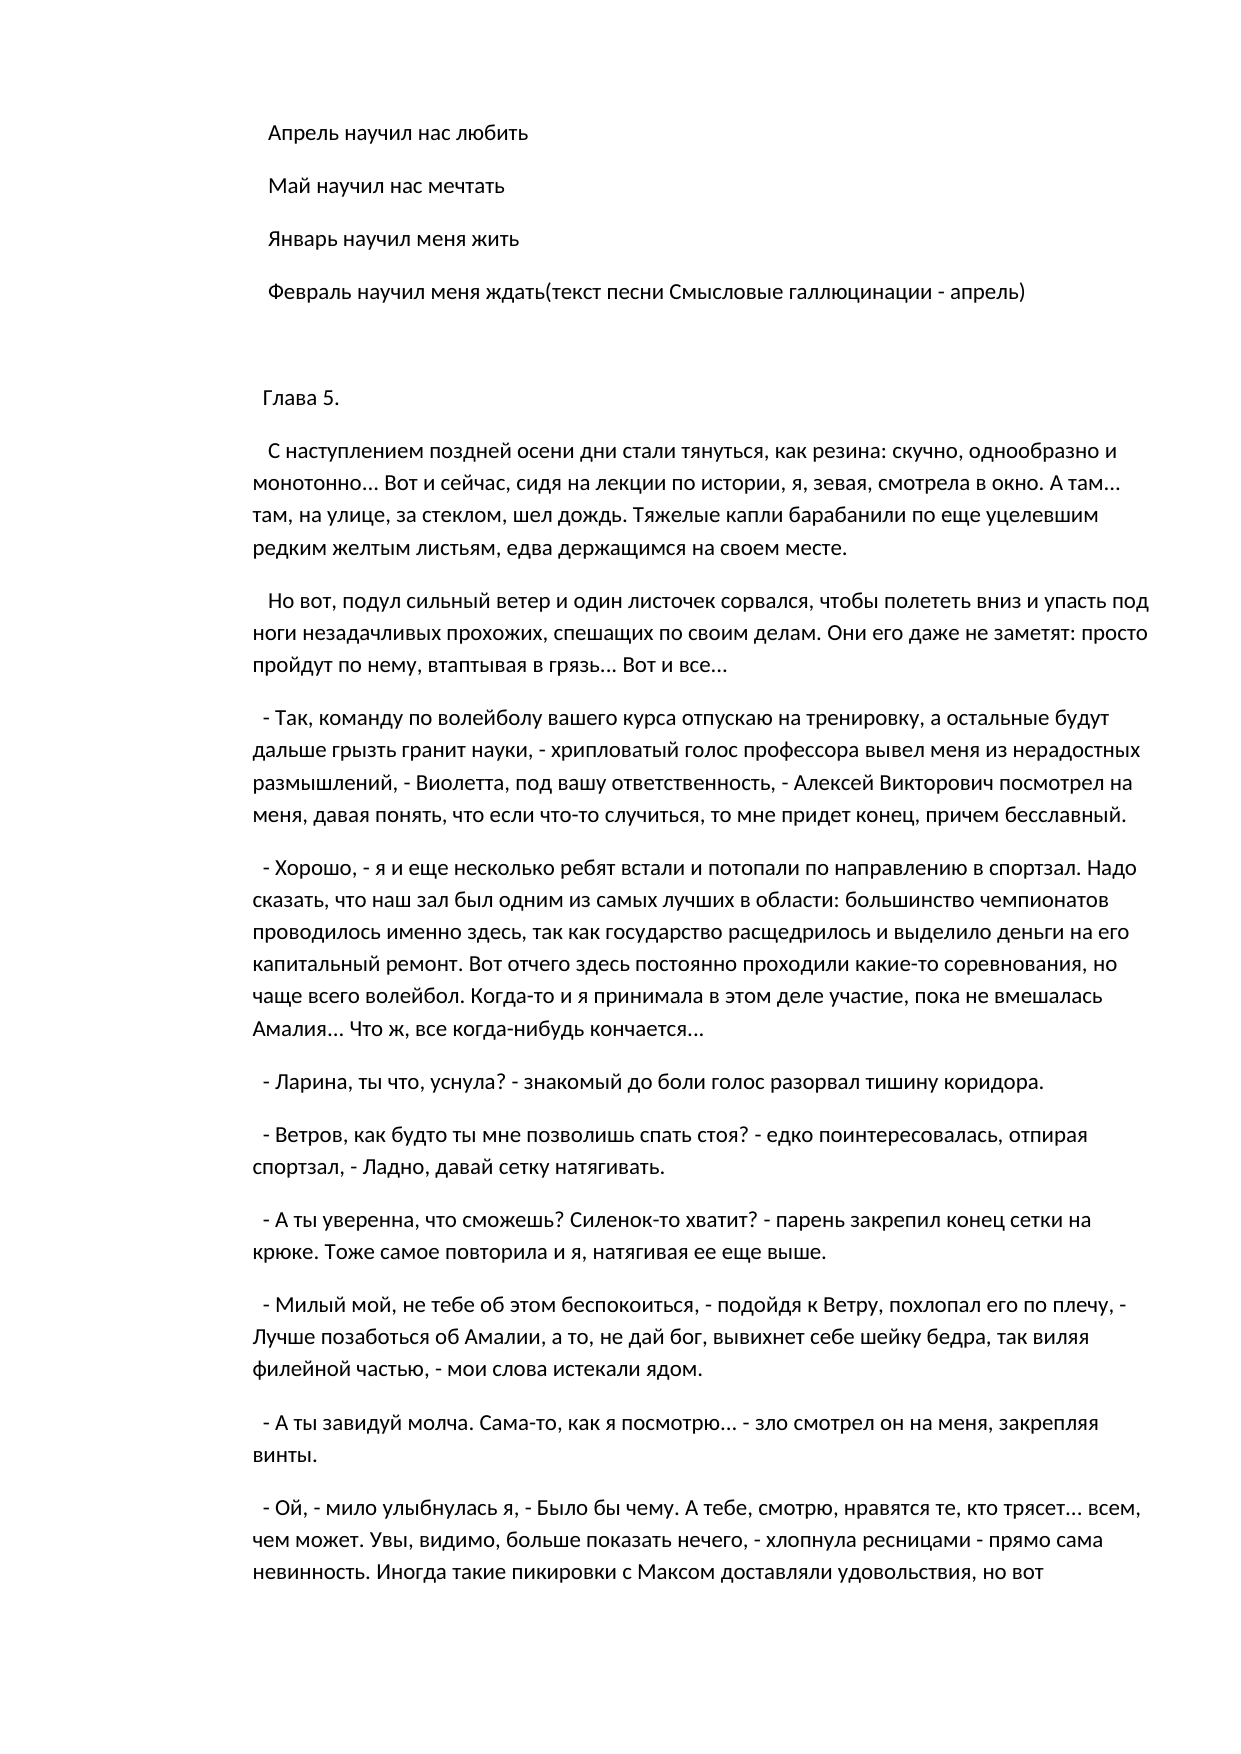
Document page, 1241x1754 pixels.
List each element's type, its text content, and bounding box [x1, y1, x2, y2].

text Апрель научил нас любить [252, 118, 1152, 146]
text Глава 5. [252, 383, 1152, 411]
text С наступлением поздней осени дни стали тянуться, как резина: скучно, однообразно и монотонно... Вот и сейчас, сидя на лекции по истории, я, зевая, смотрела в окно. А там... там, на улице, за стеклом, шел дождь. Тяжелые капли барабанили по еще уцелевшим редким желтым листьям, едва держащимся на своем месте. [252, 436, 1152, 561]
text Май научил нас мечтать [252, 171, 1152, 199]
text Январь научил меня жить [252, 224, 1152, 252]
text Февраль научил меня ждать(текст песни Смысловые галлюцинации - апрель) [252, 277, 1152, 305]
text - Милый мой, не тебе об этом беспокоиться, - подойдя к Ветру, похлопал его по плечу, - Лучше позаботься об Амалии, а то, не дай бог, вывихнет себе шейку бедра, так виляя филейной частью, - мои слова истекали ядом. [252, 1290, 1152, 1383]
text - Так, команду по волейболу вашего курса отпускаю на тренировку, а остальные будут дальше грызть гранит науки, - хрипловатый голос профессора вывел меня из нерадостных размышлений, - Виолетта, под вашу ответственность, - Алексей Викторович посмотрел на меня, давая понять, что если что-то случиться, то мне придет конец, причем бесславный. [252, 703, 1152, 828]
text - Ларина, ты что, уснула? - знакомый до боли голос разорвал тишину коридора. [252, 1067, 1152, 1095]
text - А ты уверенна, что сможешь? Силенок-то хватит? - парень закрепил конец сетки на крюке. Тоже самое повторила и я, натягивая ее еще выше. [252, 1205, 1152, 1265]
text - Хорошо, - я и еще несколько ребят встали и потопали по направлению в спортзал. Надо сказать, что наш зал был одним из самых лучших в области: большинство чемпионатов проводилось именно здесь, так как государство расщедрилось и выделило деньги на его капитальный ремонт. Вот отчего здесь постоянно проходили какие-то соревнования, но чаще всего волейбол. Когда-то и я принимала в этом деле участие, пока не вмешалась Амалия... Что ж, все когда-нибудь кончается... [252, 853, 1152, 1042]
text - А ты завидуй молча. Сама-то, как я посмотрю... - зло смотрел он на меня, закрепляя винты. [252, 1408, 1152, 1468]
text Но вот, подул сильный ветер и один листочек сорвался, чтобы полететь вниз и упасть под ноги незадачливых прохожих, спешащих по своим делам. Они его даже не заметят: просто пройдут по нему, втаптывая в грязь... Вот и все... [252, 586, 1152, 678]
text - Ветров, как будто ты мне позволишь спать стоя? - едко поинтересовалась, отпирая спортзал, - Ладно, давай сетку натягивать. [252, 1120, 1152, 1180]
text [252, 1493, 1152, 1585]
